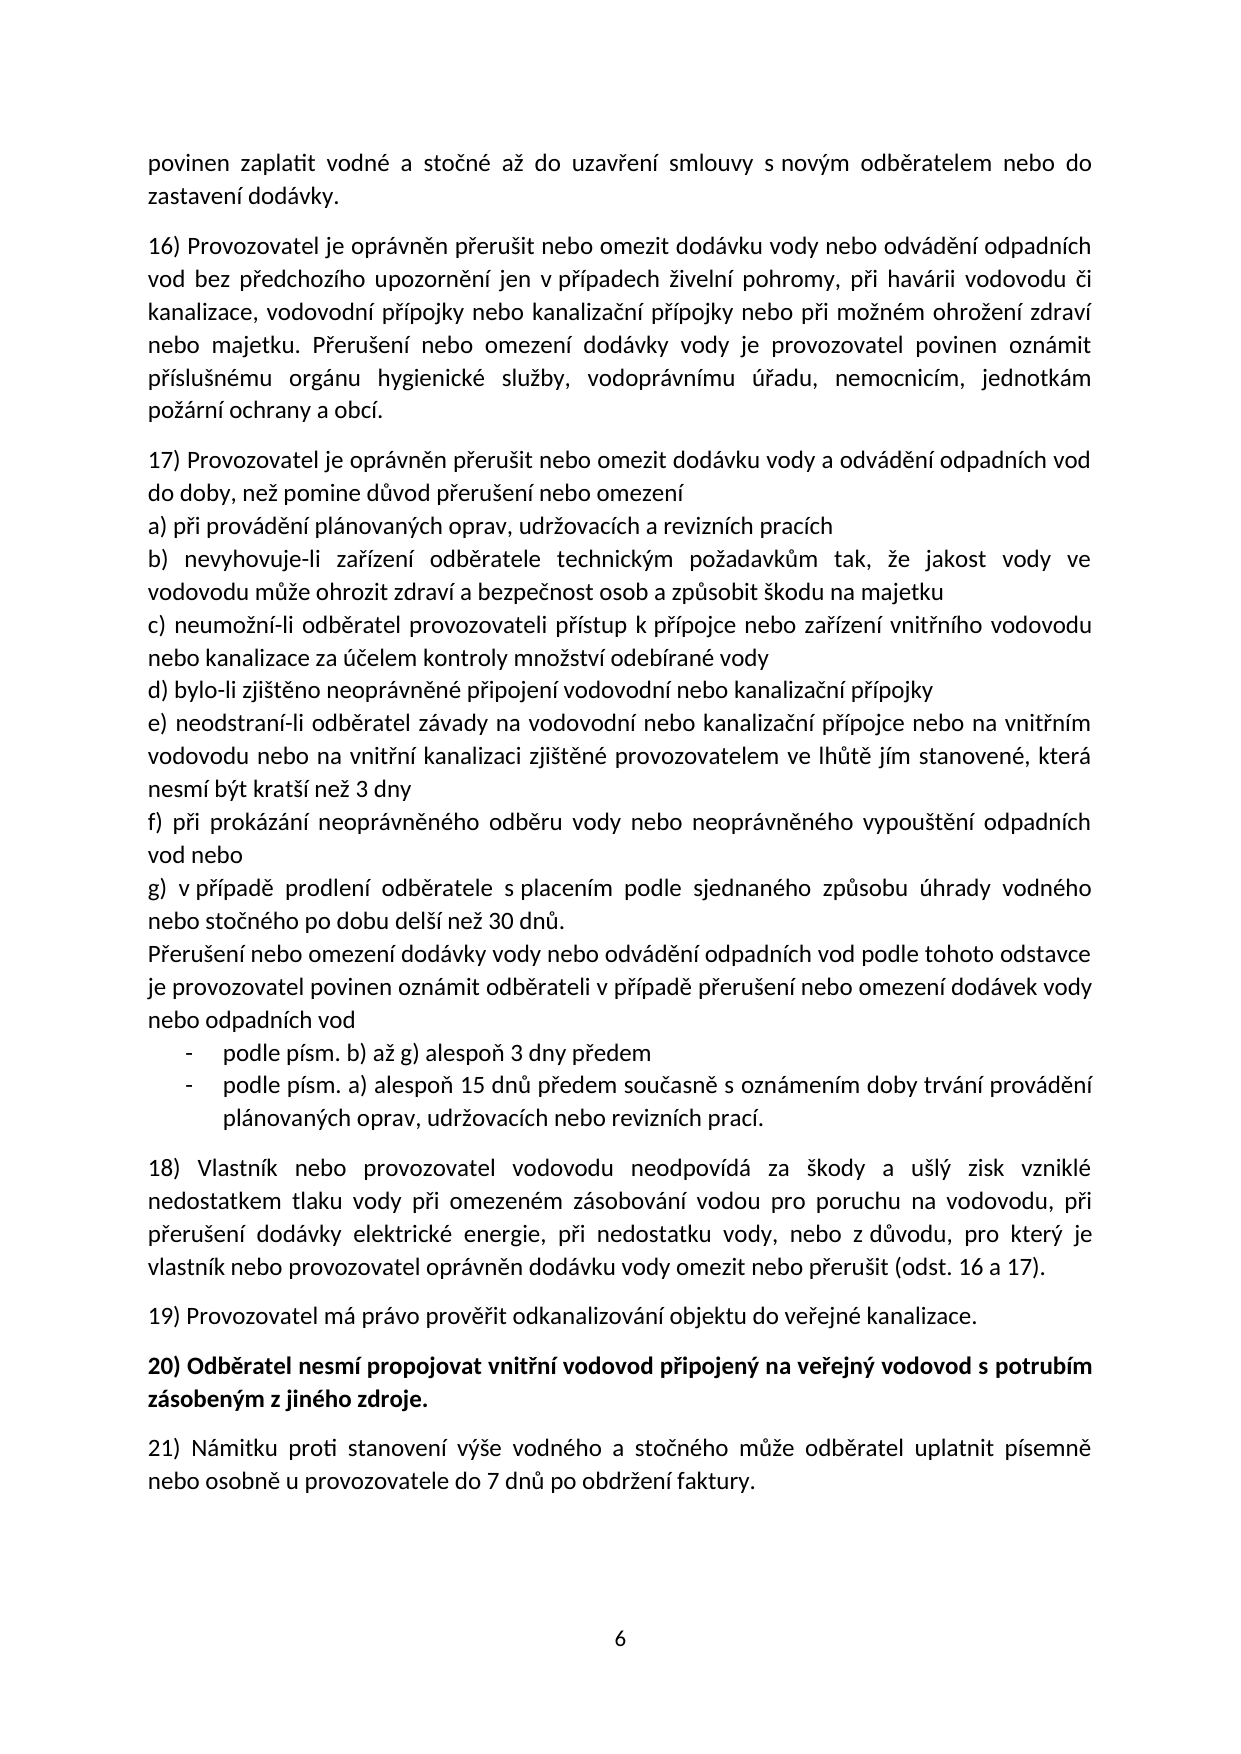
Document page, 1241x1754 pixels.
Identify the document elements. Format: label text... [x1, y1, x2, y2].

text 17) Provozovatel je oprávněn přerušit nebo omezit dodávku vody a odvádění odpadních vod do doby, než pomine důvod přerušení nebo omezení [148, 444, 1093, 508]
text Přerušení nebo omezení dodávky vody nebo odvádění odpadních vod podle tohoto odstavce je provozovatel povinen oznámit odběrateli v případě přerušení nebo omezení dodávek vody nebo odpadních vod [148, 938, 1093, 1034]
text f) při prokázání neoprávněného odběru vody nebo neoprávněného vypouštění odpadních vod nebo [148, 806, 1093, 870]
text 20) Odběratel nesmí propojovat vnitřní vodovod připojený na veřejný vodovod s potrubím zásobeným z jiného zdroje. [148, 1350, 1093, 1413]
text 19) Provozovatel má právo prověřit odkanalizování objektu do veřejné kanalizace. [148, 1301, 1093, 1331]
text 21) Námitku proti stanovení výše vodného a stočného může odběratel uplatnit písemně nebo osobně u provozovatele do 7 dnů po obdržení faktury. [148, 1433, 1093, 1496]
list podle písm. a) alespoň 15 dnů předem současně s oznámením doby trvání provádění plánovaných oprav, udržovacích nebo revizních prací. [185, 1070, 1093, 1133]
text b) nevyhovuje-li zařízení odběratele technickým požadavkům tak, že jakost vody ve vodovodu může ohrozit zdraví a bezpečnost osob a způsobit škodu na majetku [148, 543, 1093, 606]
text 16) Provozovatel je oprávněn přerušit nebo omezit dodávku vody nebo odvádění odpadních vod bez předchozího upozornění jen v případech živelní pohromy, při havárii vodovodu či kanalizace, vodovodní přípojky nebo kanalizační přípojky nebo při možném ohrožení zdraví nebo majetku. Přerušení nebo omezení dodávky vody je provozovatel povinen oznámit příslušnému orgánu hygienické služby, vodoprávnímu úřadu, nemocnicím, jednotkám požární ochrany a obcí. [148, 230, 1093, 425]
text c) neumožní-li odběratel provozovateli přístup k přípojce nebo zařízení vnitřního vodovodu nebo kanalizace za účelem kontroly množství odebírané vody [148, 609, 1093, 672]
text 18) Vlastník nebo provozovatel vodovodu neodpovídá za škody a ušlý zisk vzniklé nedostatkem tlaku vody při omezeném zásobování vodou pro poruchu na vodovodu, při přerušení dodávky elektrické energie, při nedostatku vody, nebo z důvodu, pro který je vlastník nebo provozovatel oprávněn dodávku vody omezit nebo přerušit (odst. 16 a 17). [148, 1152, 1093, 1281]
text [148, 148, 1093, 211]
text a) při provádění plánovaných oprav, udržovacích a revizních pracích [148, 510, 1093, 541]
text e) neodstraní-li odběratel závady na vodovodní nebo kanalizační přípojce nebo na vnitřním vodovodu nebo na vnitřní kanalizaci zjištěné provozovatelem ve lhůtě jím stanovené, která nesmí být kratší než 3 dny [148, 708, 1093, 804]
text d) bylo-li zjištěno neoprávněné připojení vodovodní nebo kanalizační přípojky [148, 675, 1093, 705]
list podle písm. b) až g) alespoň 3 dny předem [185, 1037, 1093, 1067]
text g) v případě prodlení odběratele s placením podle sjednaného způsobu úhrady vodného nebo stočného po dobu delší než 30 dnů. [148, 872, 1093, 936]
